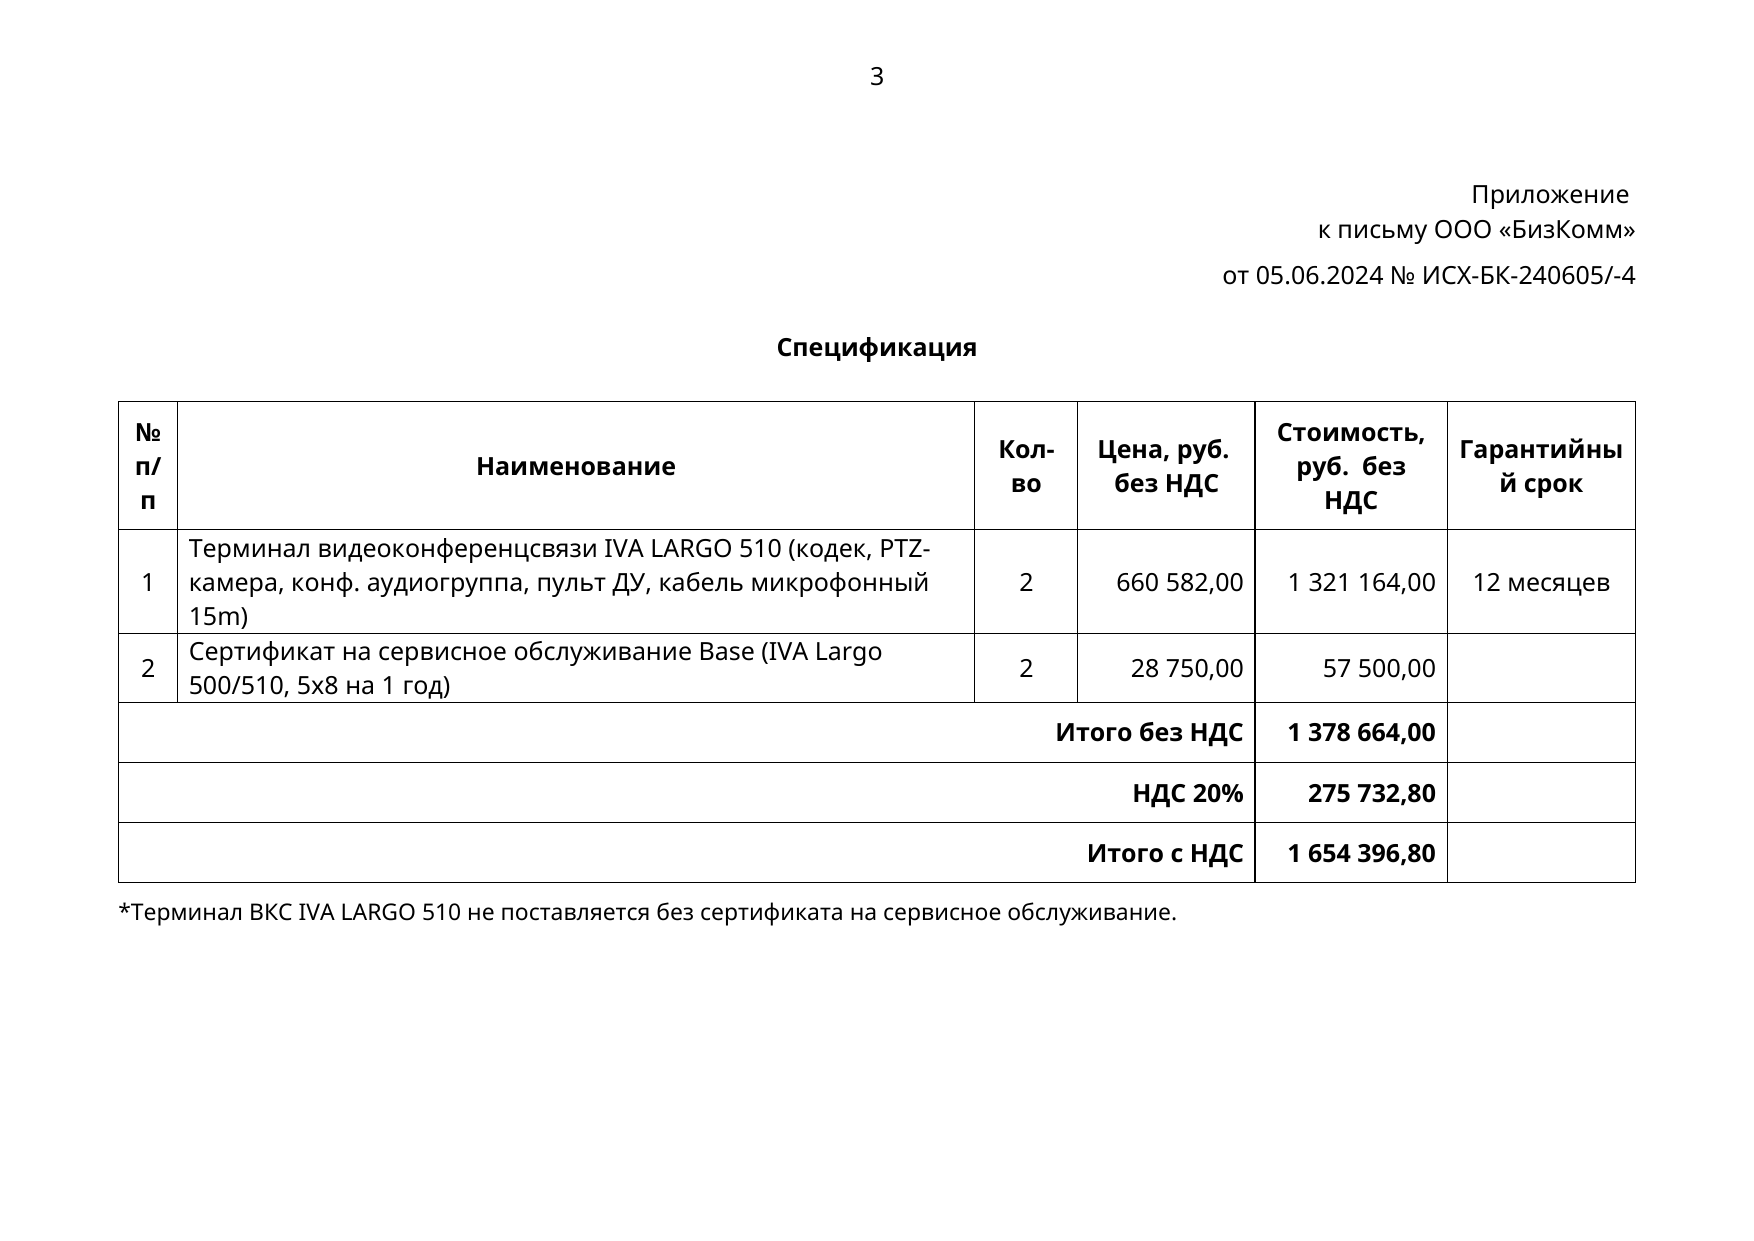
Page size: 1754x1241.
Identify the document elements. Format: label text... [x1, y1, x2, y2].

table_cell Итого с НДС [119, 823, 1254, 882]
table_cell 1 321 164,00 [1256, 530, 1447, 632]
table_cell 1 [119, 530, 177, 632]
table_cell 12 месяцев [1448, 530, 1635, 632]
text Приложение к письму ООО «БизКомм» [118, 177, 1636, 245]
table_cell [1448, 823, 1635, 882]
table_cell 57 500,00 [1256, 634, 1447, 702]
table_header Цена, руб. без НДС [1078, 402, 1254, 529]
table_cell 28 750,00 [1078, 634, 1254, 702]
table_cell 2 [975, 530, 1077, 632]
table_cell 2 [119, 634, 177, 702]
table_cell 1 654 396,80 [1256, 823, 1447, 882]
table_cell [1448, 763, 1635, 822]
table_header Стоимость, руб. без НДС [1256, 402, 1447, 529]
table_cell НДС 20% [119, 763, 1254, 822]
text от 05.06.2024 № ИСХ-БК-240605/-4 [118, 258, 1636, 292]
table_cell 275 732,80 [1256, 763, 1447, 822]
table_cell 2 [975, 634, 1077, 702]
table_cell 1 378 664,00 [1256, 703, 1447, 762]
text *Терминал ВКС IVA LARGO 510 не поставляется без сертификата на сервисное обслуживание. [118, 895, 1636, 927]
text Спецификация [118, 329, 1636, 363]
table_header Кол-во [975, 402, 1077, 529]
table_cell Сертификат на сервисное обслуживание Base (IVA Largo 500/510, 5х8 на 1 год) [178, 634, 974, 702]
table_cell 660 582,00 [1078, 530, 1254, 632]
table_cell [1448, 703, 1635, 762]
table_header № п/п [119, 402, 177, 529]
table_cell Итого без НДС [119, 703, 1254, 762]
table_header Наименование [178, 402, 974, 529]
table_cell [1448, 634, 1635, 702]
table_cell Терминал видеоконференцсвязи IVA LARGO 510 (кодек, PTZ-камера, конф. аудиогруппа, пульт ДУ, кабель микрофонный 15m) [178, 530, 974, 632]
table_header Гарантийный срок [1448, 402, 1635, 529]
